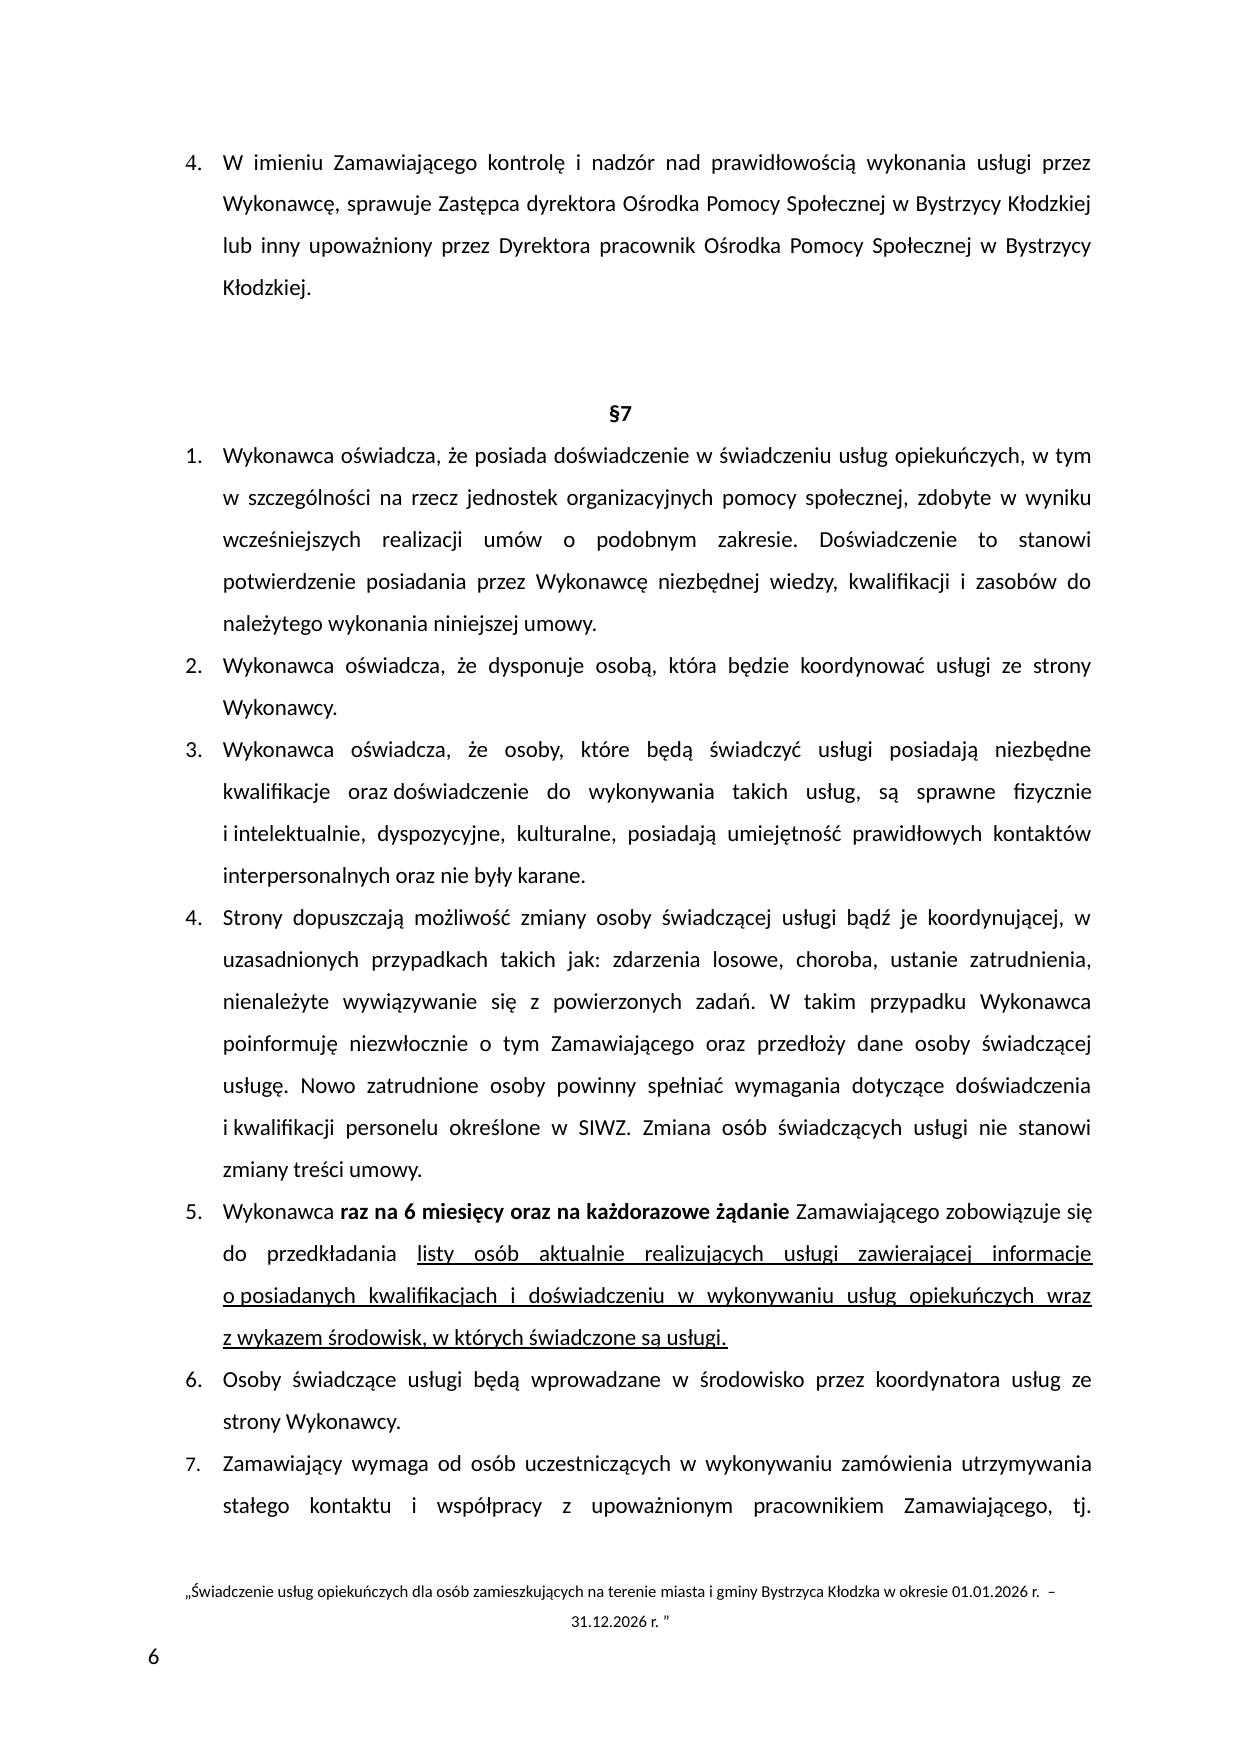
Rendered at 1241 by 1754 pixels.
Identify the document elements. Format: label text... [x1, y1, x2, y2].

list Wykonawca oświadcza, że dysponuje osobą, która będzie koordynować usługi ze strony Wykonawcy. [185, 651, 1093, 721]
list Strony dopuszczają możliwość zmiany osoby świadczącej usługi bądź je koordynującej, w uzasadnionych przypadkach takich jak: zdarzenia losowe, choroba, ustanie zatrudnienia, nienależyte wywiązywanie się z powierzonych zadań. W takim przypadku Wykonawca poinformuję niezwłocznie o tym Zamawiającego oraz przedłoży dane osoby świadczącej usługę. Nowo zatrudnione osoby powinny spełniać wymagania dotyczące doświadczenia i kwalifikacji personelu określone w SIWZ. Zmiana osób świadczących usługi nie stanowi zmiany treści umowy. [185, 903, 1093, 1183]
list W imieniu Zamawiającego kontrolę i nadzór nad prawidłowością wykonania usługi przez Wykonawcę, sprawuje Zastępca dyrektora Ośrodka Pomocy Społecznej w Bystrzycy Kłodzkiej lub inny upoważniony przez Dyrektora pracownik Ośrodka Pomocy Społecznej w Bystrzycy Kłodzkiej. [185, 148, 1093, 302]
list Wykonawca raz na 6 miesięcy oraz na każdorazowe żądanie Zamawiającego zobowiązuje się do przedkładania listy osób aktualnie realizujących usługi zawierającej informacje o posiadanych kwalifikacjach i doświadczeniu w wykonywaniu usług opiekuńczych wraz z wykazem środowisk, w których świadczone są usługi. [185, 1197, 1093, 1351]
list Wykonawca oświadcza, że posiada doświadczenie w świadczeniu usług opiekuńczych, w tym w szczególności na rzecz jednostek organizacyjnych pomocy społecznej, zdobyte w wyniku wcześniejszych realizacji umów o podobnym zakresie. Doświadczenie to stanowi potwierdzenie posiadania przez Wykonawcę niezbędnej wiedzy, kwalifikacji i zasobów do należytego wykonania niniejszej umowy. [185, 441, 1093, 637]
text §7 [148, 399, 1093, 427]
list Osoby świadczące usługi będą wprowadzane w środowisko przez koordynatora usług ze strony Wykonawcy. [185, 1365, 1093, 1435]
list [185, 1449, 1093, 1519]
list Wykonawca oświadcza, że osoby, które będą świadczyć usługi posiadają niezbędne kwalifikacje oraz doświadczenie do wykonywania takich usług, są sprawne fizycznie i intelektualnie, dyspozycyjne, kulturalne, posiadają umiejętność prawidłowych kontaktów interpersonalnych oraz nie były karane. [185, 735, 1093, 889]
